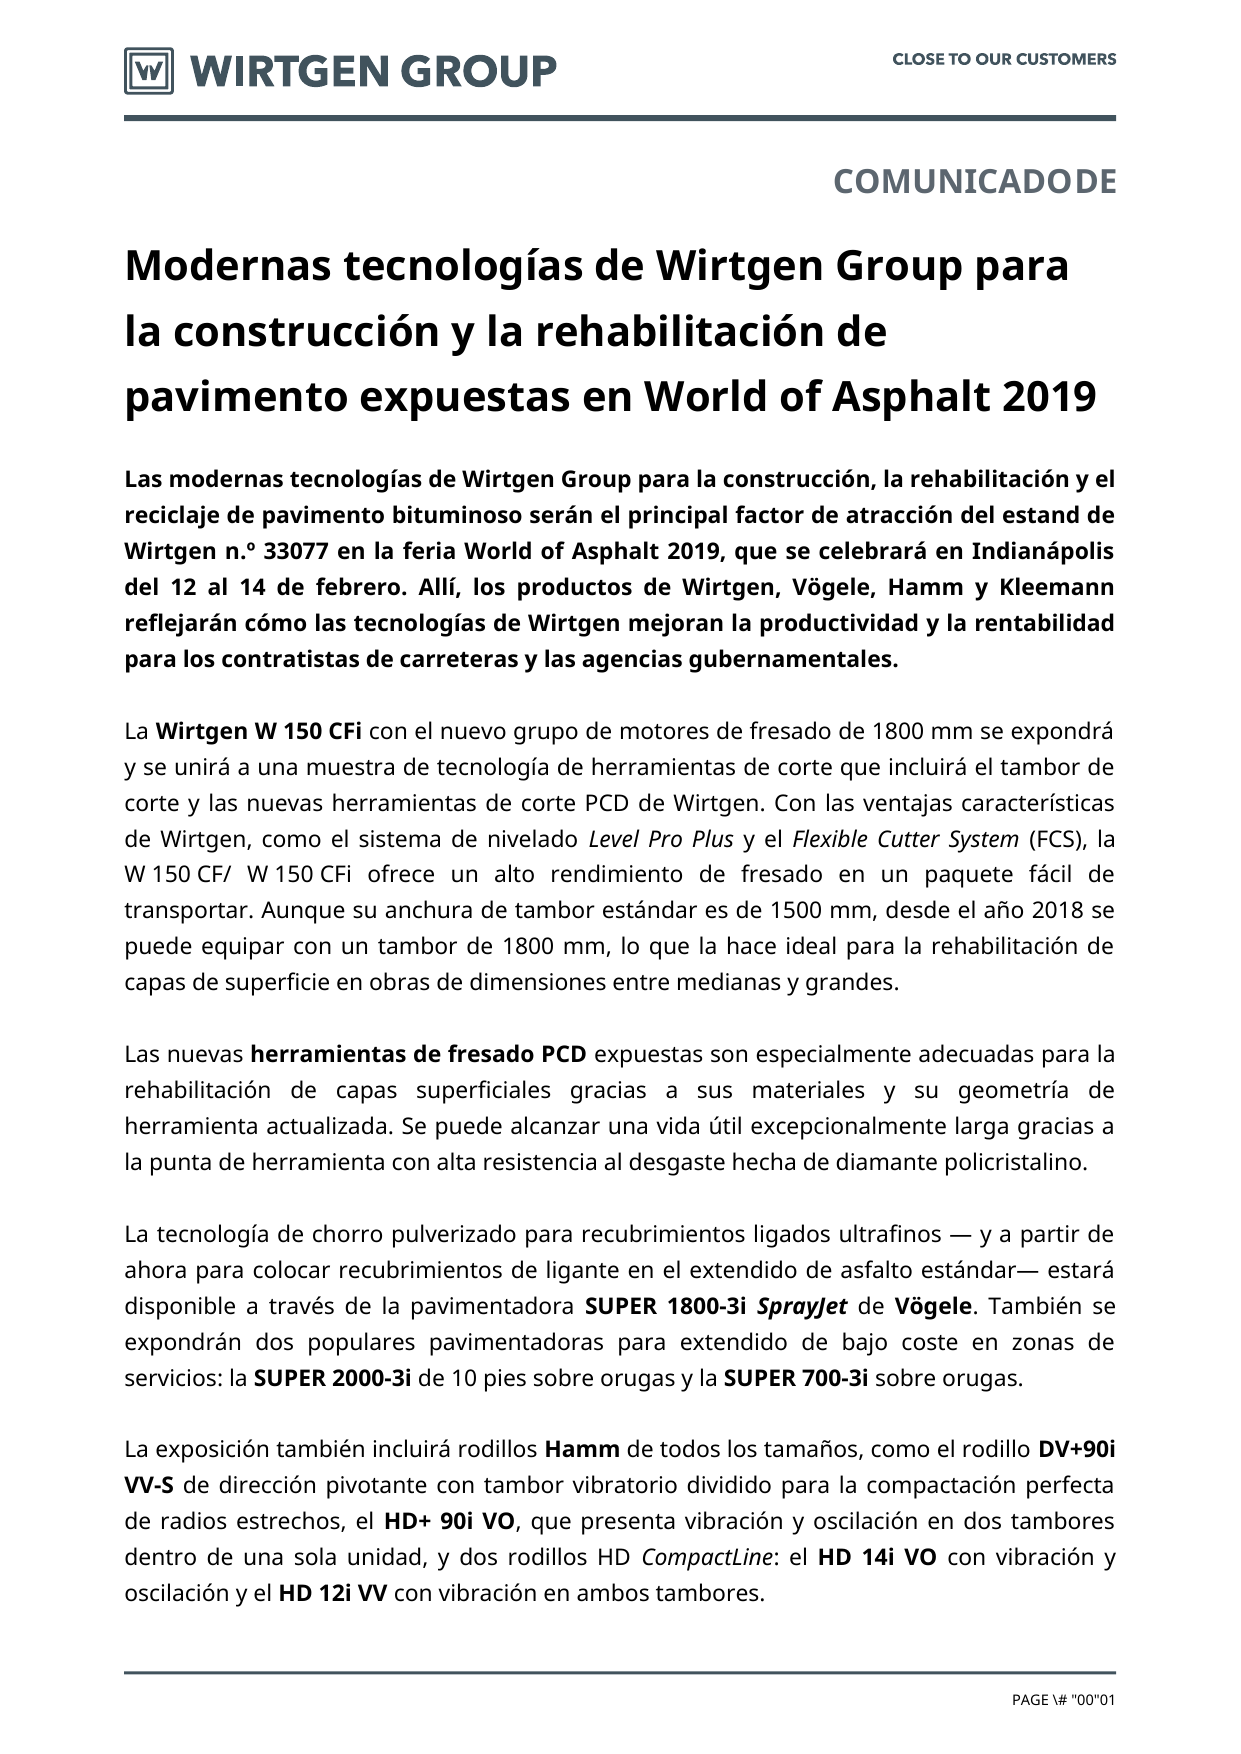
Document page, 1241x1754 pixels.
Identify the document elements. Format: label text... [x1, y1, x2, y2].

subtitle Modernas tecnologías de Wirtgen Group para la construcción y la rehabilitación de pavimento expuestas en World of Asphalt 2019 [124, 236, 1116, 423]
text La exposición también incluirá rodillos Hamm de todos los tamaños, como el rodillo DV+90i VV-S de dirección pivotante con tambor vibratorio dividido para la compactación perfecta de radios estrechos, el HD+ 90i VO, que presenta vibración y oscilación en dos tambores dentro de una sola unidad, y dos rodillos HD CompactLine: el HD 14i VO con vibración y oscilación y el HD 12i VV con vibración en ambos tambores. [124, 1433, 1116, 1608]
text La tecnología de chorro pulverizado para recubrimientos ligados ultrafinos — y a partir de ahora para colocar recubrimientos de ligante en el extendido de asfalto estándar— estará disponible a través de la pavimentadora SUPER 1800-3i SprayJet de Vögele. También se expondrán dos populares pavimentadoras para extendido de bajo coste en zonas de servicios: la SUPER 2000-3i de 10 pies sobre orugas y la SUPER 700-3i sobre orugas. [124, 1218, 1116, 1393]
text La Wirtgen W 150 CFi con el nuevo grupo de motores de fresado de 1800 mm se expondrá y se unirá a una muestra de tecnología de herramientas de corte que incluirá el tambor de corte y las nuevas herramientas de corte PCD de Wirtgen. Con las ventajas características de Wirtgen, como el sistema de nivelado Level Pro Plus y el Flexible Cutter System (FCS), la W 150 CF/ W 150 CFi ofrece un alto rendimiento de fresado en un paquete fácil de transportar. Aunque su anchura de tambor estándar es de 1500 mm, desde el año 2018 se puede equipar con un tambor de 1800 mm, lo que la hace ideal para la rehabilitación de capas de superficie en obras de dimensiones entre medianas y grandes. [124, 715, 1116, 997]
text Las nuevas herramientas de fresado PCD expuestas son especialmente adecuadas para la rehabilitación de capas superficiales gracias a sus materiales y su geometría de herramienta actualizada. Se puede alcanzar una vida útil excepcionalmente larga gracias a la punta de herramienta con alta resistencia al desgaste hecha de diamante policristalino. [124, 1038, 1116, 1177]
text Las modernas tecnologías de Wirtgen Group para la construcción, la rehabilitación y el reciclaje de pavimento bituminoso serán el principal factor de atracción del estand de Wirtgen n.º 33077 en la feria World of Asphalt 2019, que se celebrará en Indianápolis del 12 al 14 de febrero. Allí, los productos de Wirtgen, Vögele, Hamm y Kleemann reflejarán cómo las tecnologías de Wirtgen mejoran la productividad y la rentabilidad para los contratistas de carreteras y las agencias gubernamentales. [124, 463, 1116, 674]
